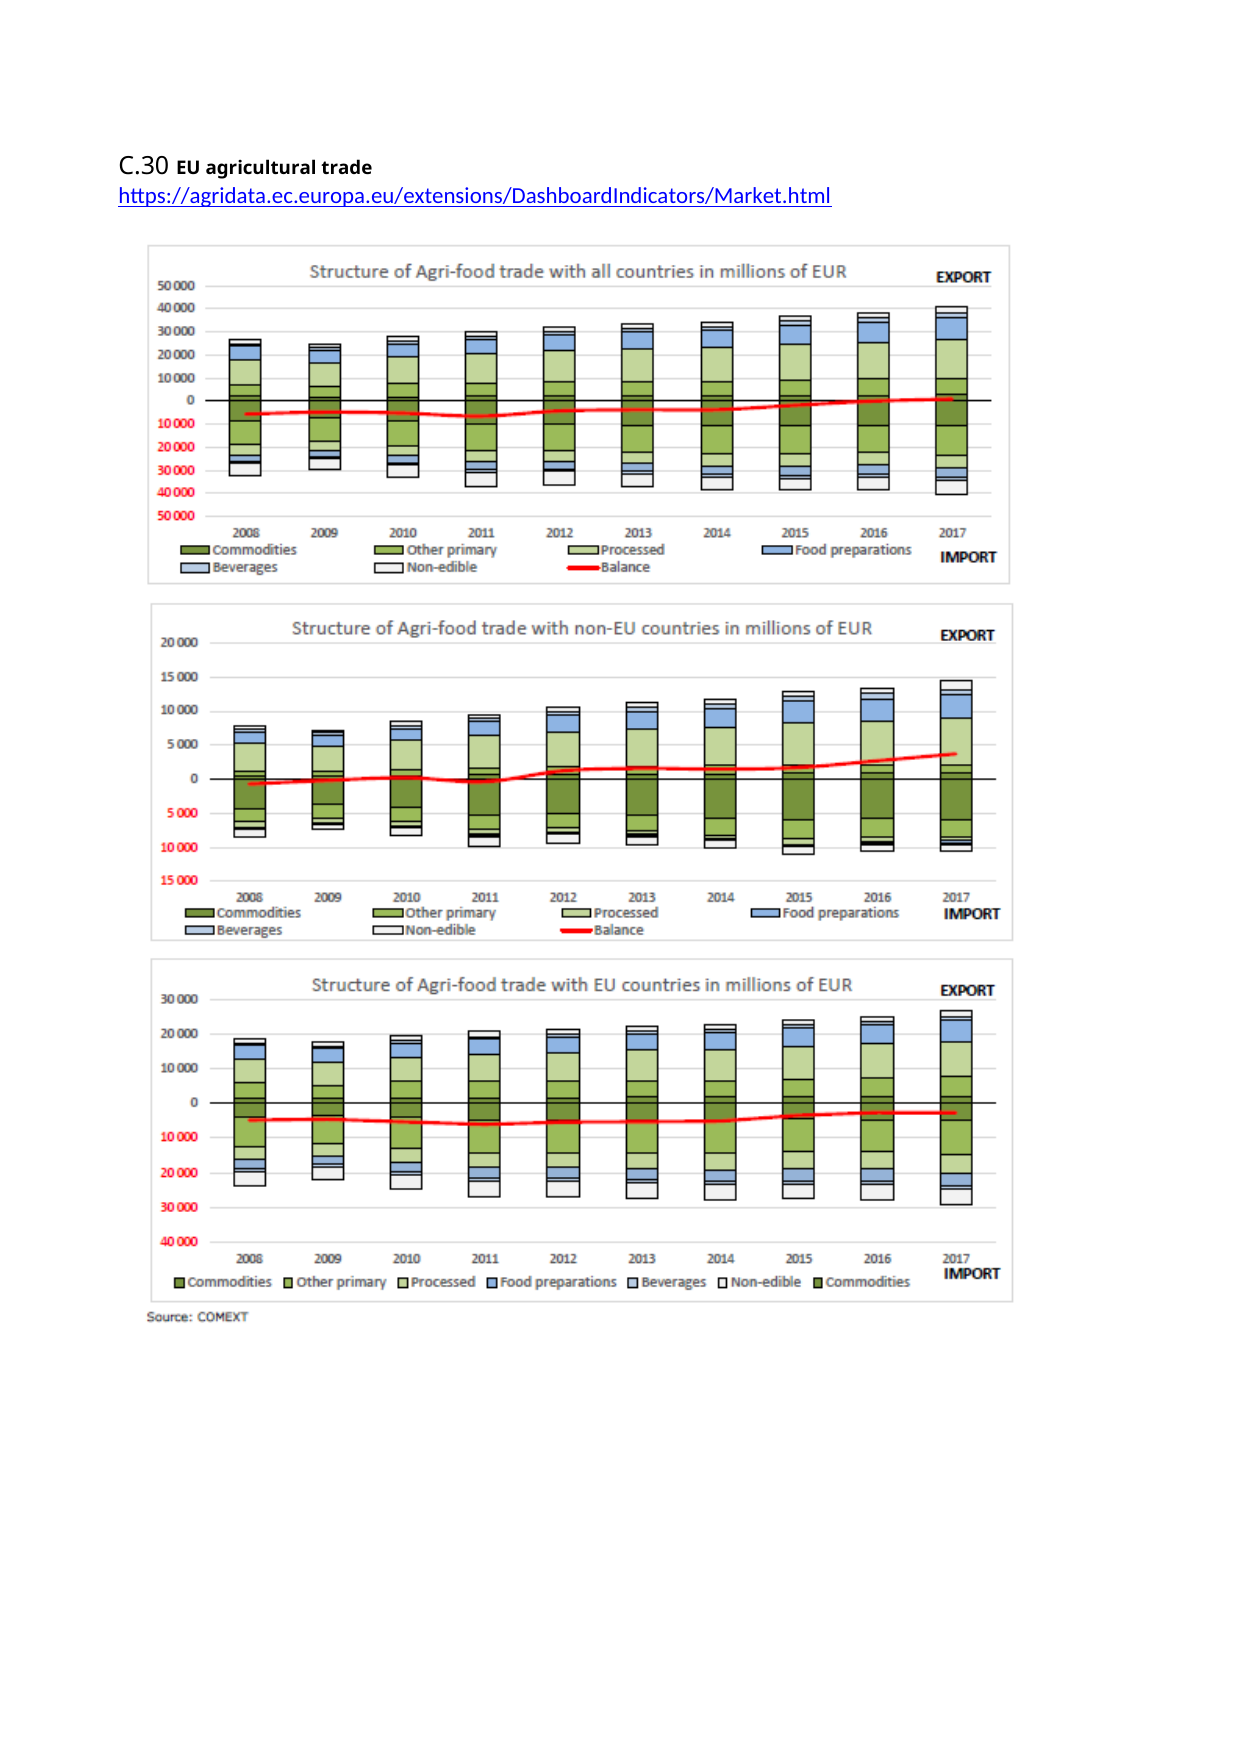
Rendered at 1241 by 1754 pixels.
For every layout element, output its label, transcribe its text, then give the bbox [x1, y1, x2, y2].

text https://agridata.ec.europa.eu/extensions/DashboardIndicators/Market.html [118, 182, 1122, 210]
picture [118, 228, 1062, 1334]
text C.30 EU agricultural trade [118, 148, 1122, 182]
